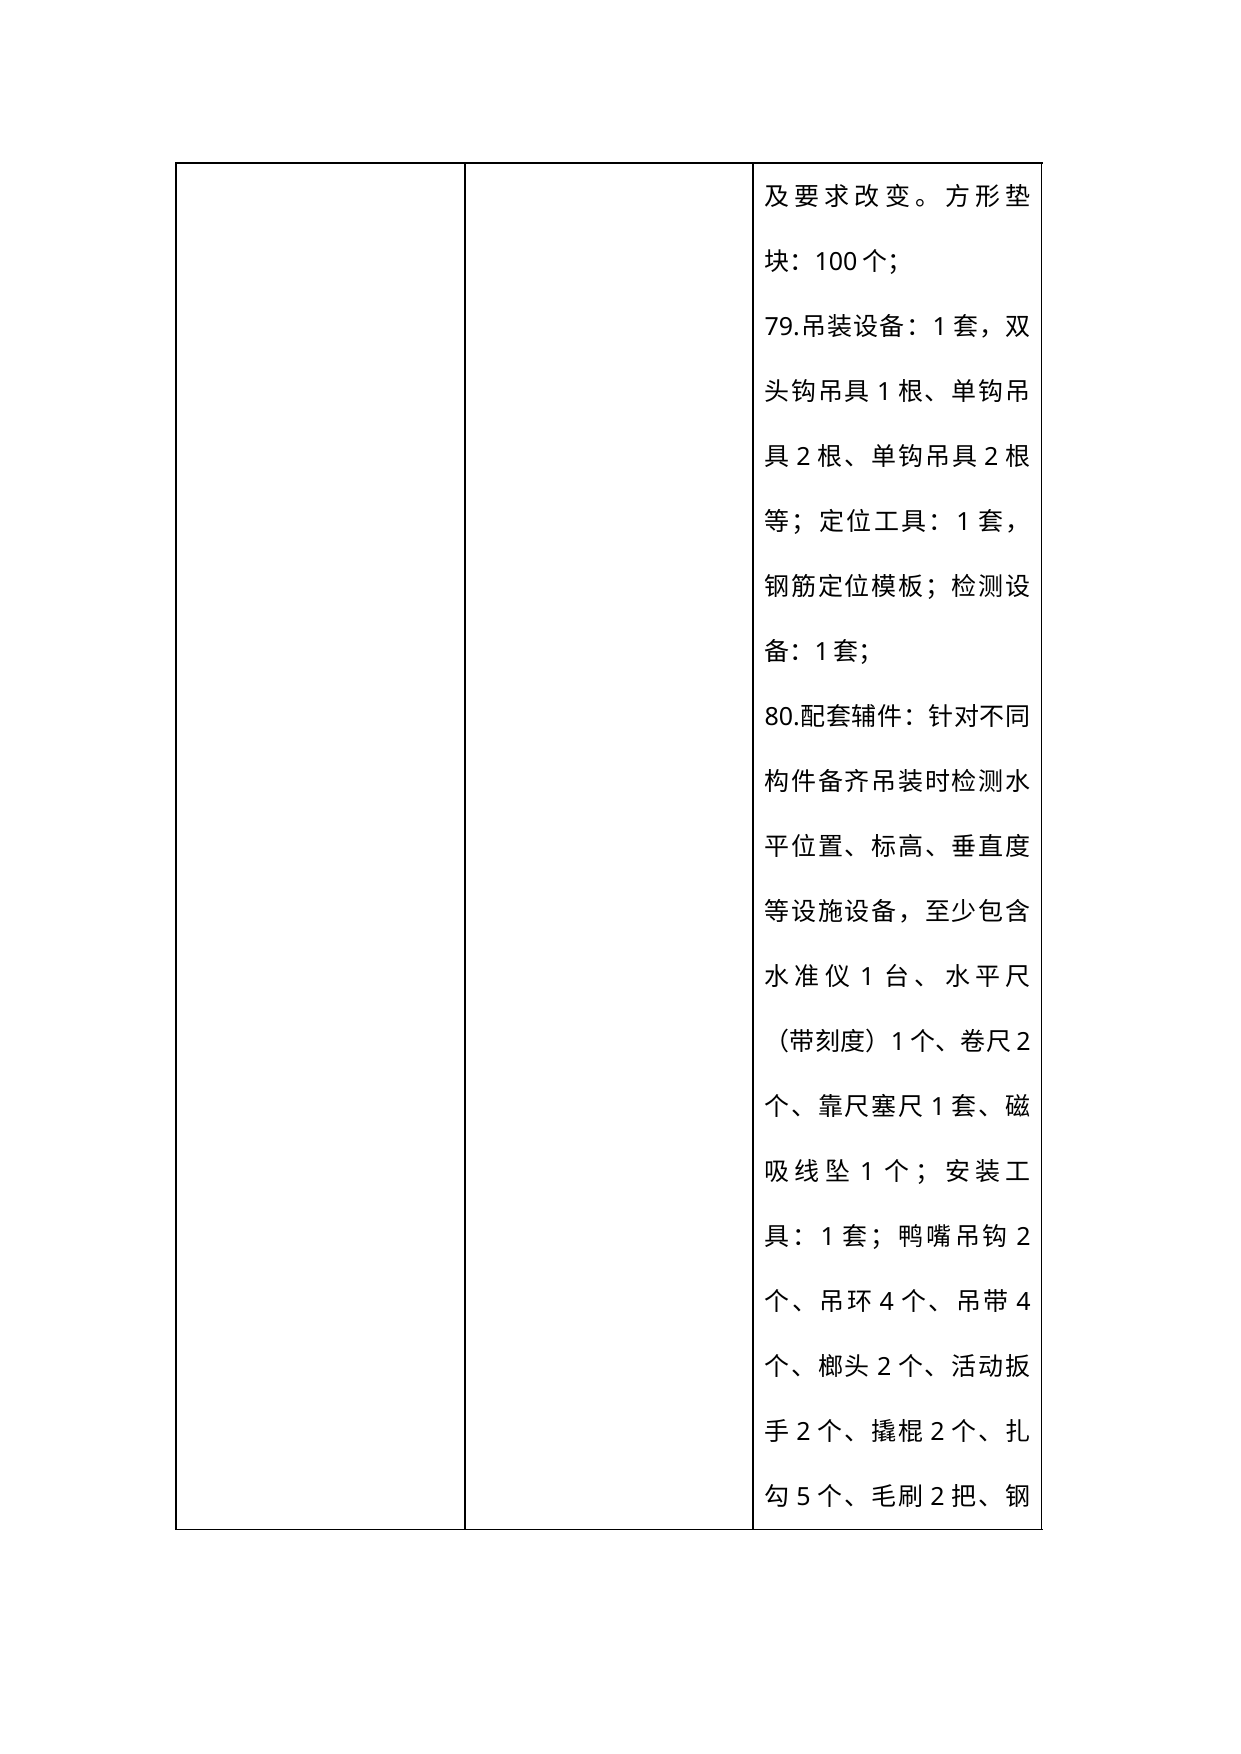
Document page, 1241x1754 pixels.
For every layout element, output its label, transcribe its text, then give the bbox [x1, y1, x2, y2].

table_cell 2 [177, 164, 464, 1528]
table_cell [466, 164, 752, 1528]
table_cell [754, 164, 1041, 1528]
